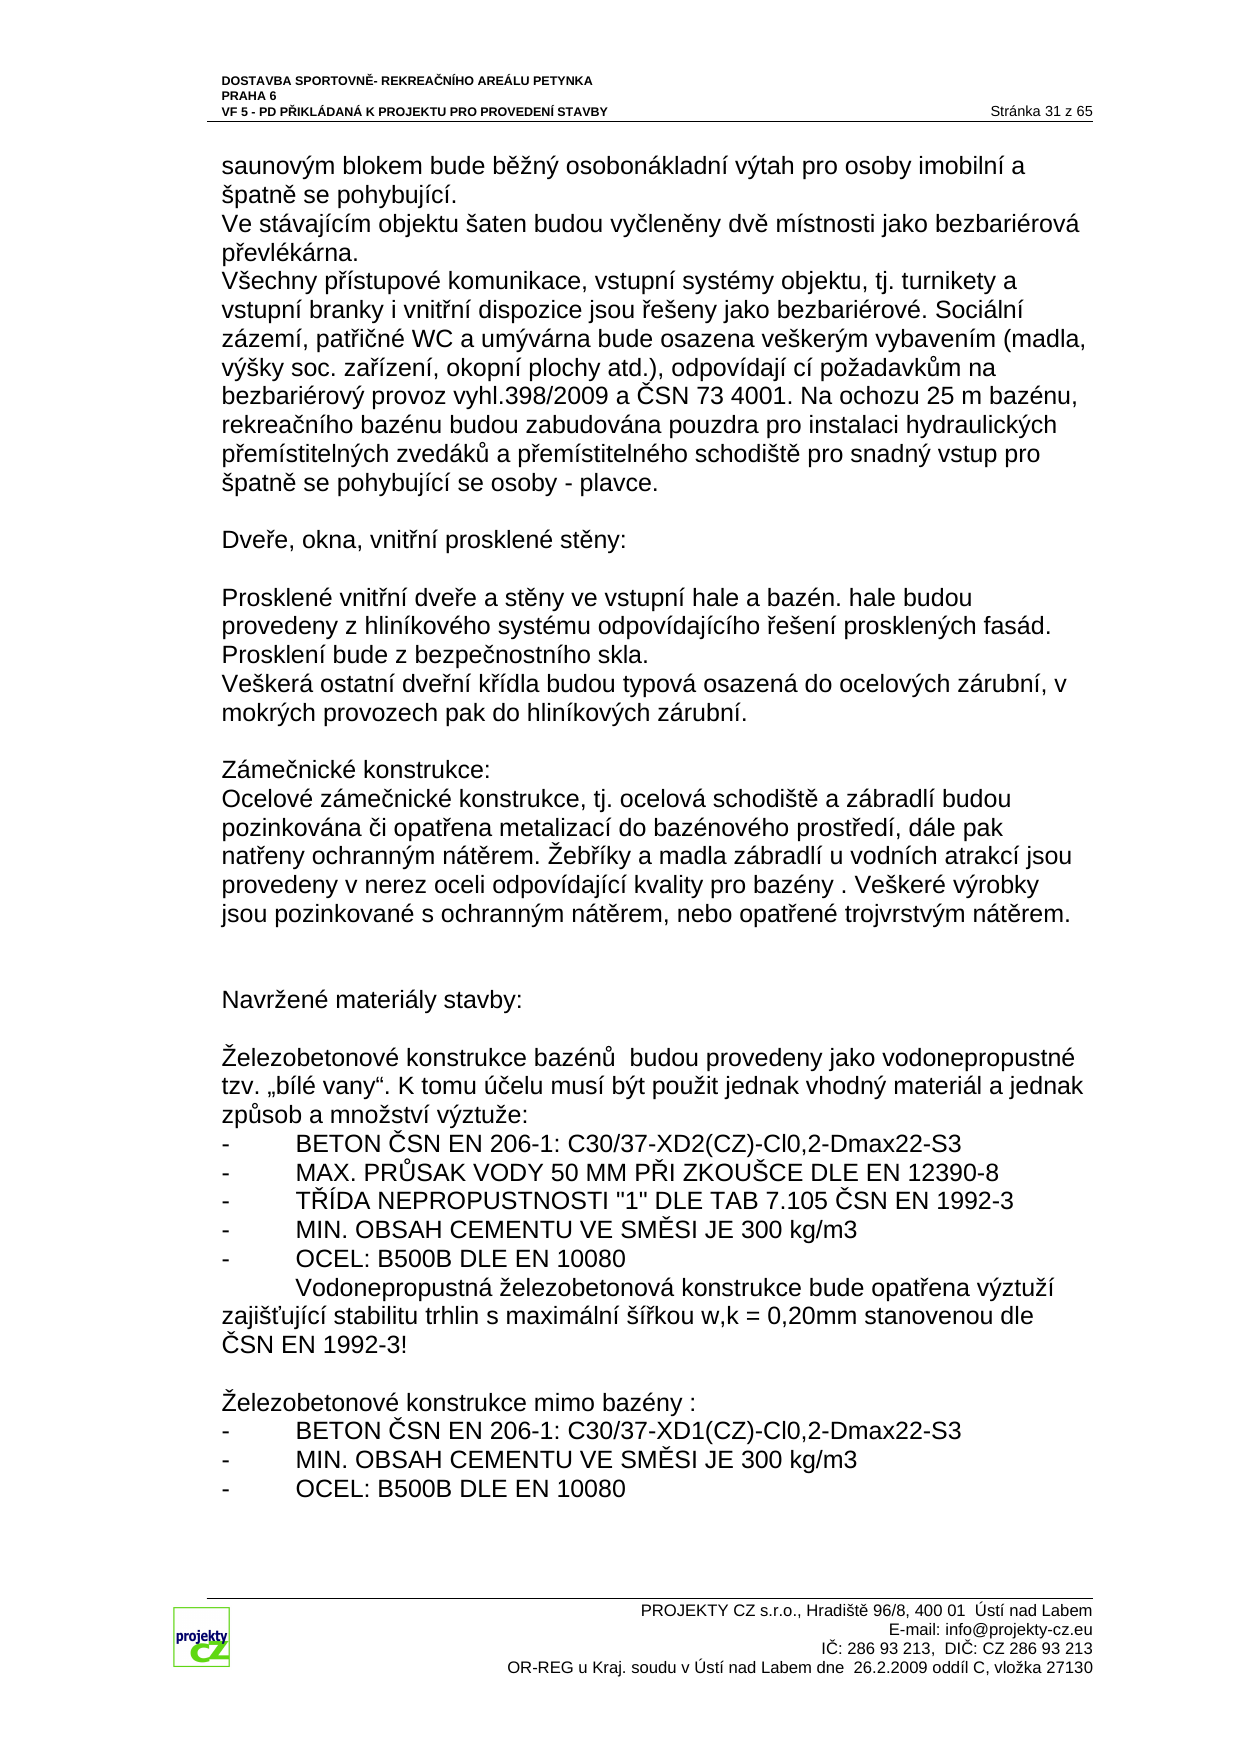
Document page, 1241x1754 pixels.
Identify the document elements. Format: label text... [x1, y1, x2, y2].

text - OCEL: B500B DLE EN 10080 [207, 1244, 1093, 1272]
text - BETON ČSN EN 206-1: C30/37-XD2(CZ)-Cl0,2-Dmax22-S3 [207, 1129, 1093, 1157]
text Dveře, okna, vnitřní prosklené stěny: [207, 525, 1093, 554]
text Prosklené vnitřní dveře a stěny ve vstupní hale a bazén. hale budou provedeny z hliníkového systému odpovídajícího řešení prosklených fasád. Prosklení bude z bezpečnostního skla. [221, 582, 1093, 669]
text Ocelové zámečnické konstrukce, tj. ocelová schodiště a zábradlí budou pozinkována či opatřena metalizací do bazénového prostředí, dále pak natřeny ochranným nátěrem. Žebříky a madla zábradlí u vodních atrakcí jsou provedeny v nerez oceli odpovídající kvality pro bazény . Veškeré výrobky jsou pozinkované s ochranným nátěrem, nebo opatřené trojvrstvým nátěrem. [221, 784, 1093, 927]
text - OCEL: B500B DLE EN 10080 [207, 1474, 1093, 1502]
text - TŘÍDA NEPROPUSTNOSTI "1" DLE TAB 7.105 ČSN EN 1992-3 [207, 1186, 1093, 1215]
text - MAX. PRŮSAK VODY 50 MM PŘI ZKOUŠCE DLE EN 12390-8 [207, 1157, 1093, 1186]
text Železobetonové konstrukce bazénů budou provedeny jako vodonepropustné tzv. „bílé vany“. K tomu účelu musí být použit jednak vhodný materiál a jednak způsob a množství výztuže: [221, 1042, 1093, 1129]
text Vodonepropustná železobetonová konstrukce bude opatřena výztuží zajišťující stabilitu trhlin s maximální šířkou w,k = 0,20mm stanovenou dle ČSN EN 1992-3! [221, 1272, 1093, 1359]
text Veškerá ostatní dveřní křídla budou typová osazená do ocelových zárubní, v mokrých provozech pak do hliníkových zárubní. [221, 669, 1093, 726]
text Zámečnické konstrukce: [207, 755, 1093, 784]
picture [170, 1605, 233, 1670]
text Železobetonové konstrukce mimo bazény : [207, 1387, 1093, 1416]
text - BETON ČSN EN 206-1: C30/37-XD1(CZ)-Cl0,2-Dmax22-S3 [207, 1416, 1093, 1445]
text Navržené materiály stavby: [207, 985, 1093, 1014]
text - MIN. OBSAH CEMENTU VE SMĚSI JE 300 kg/m3 [207, 1445, 1093, 1474]
text Ve stávajícím objektu šaten budou vyčleněny dvě místnosti jako bezbariérová převlékárna. [221, 209, 1093, 266]
text - MIN. OBSAH CEMENTU VE SMĚSI JE 300 kg/m3 [207, 1215, 1093, 1244]
text Všechny přístupové komunikace, vstupní systémy objektu, tj. turnikety a vstupní branky i vnitřní dispozice jsou řešeny jako bezbariérové. Sociální zázemí, patřičné WC a umývárna bude osazena veškerým vybavením (madla, výšky soc. zařízení, okopní plochy atd.), odpovídají cí požadavkům na bezbariérový provoz vyhl.398/2009 a ČSN 73 4001. Na ochozu 25 m bazénu, rekreačního bazénu budou zabudována pouzdra pro instalaci hydraulických přemístitelných zvedáků a přemístitelného schodiště pro snadný vstup pro špatně se pohybující se osoby - plavce. [221, 266, 1093, 496]
